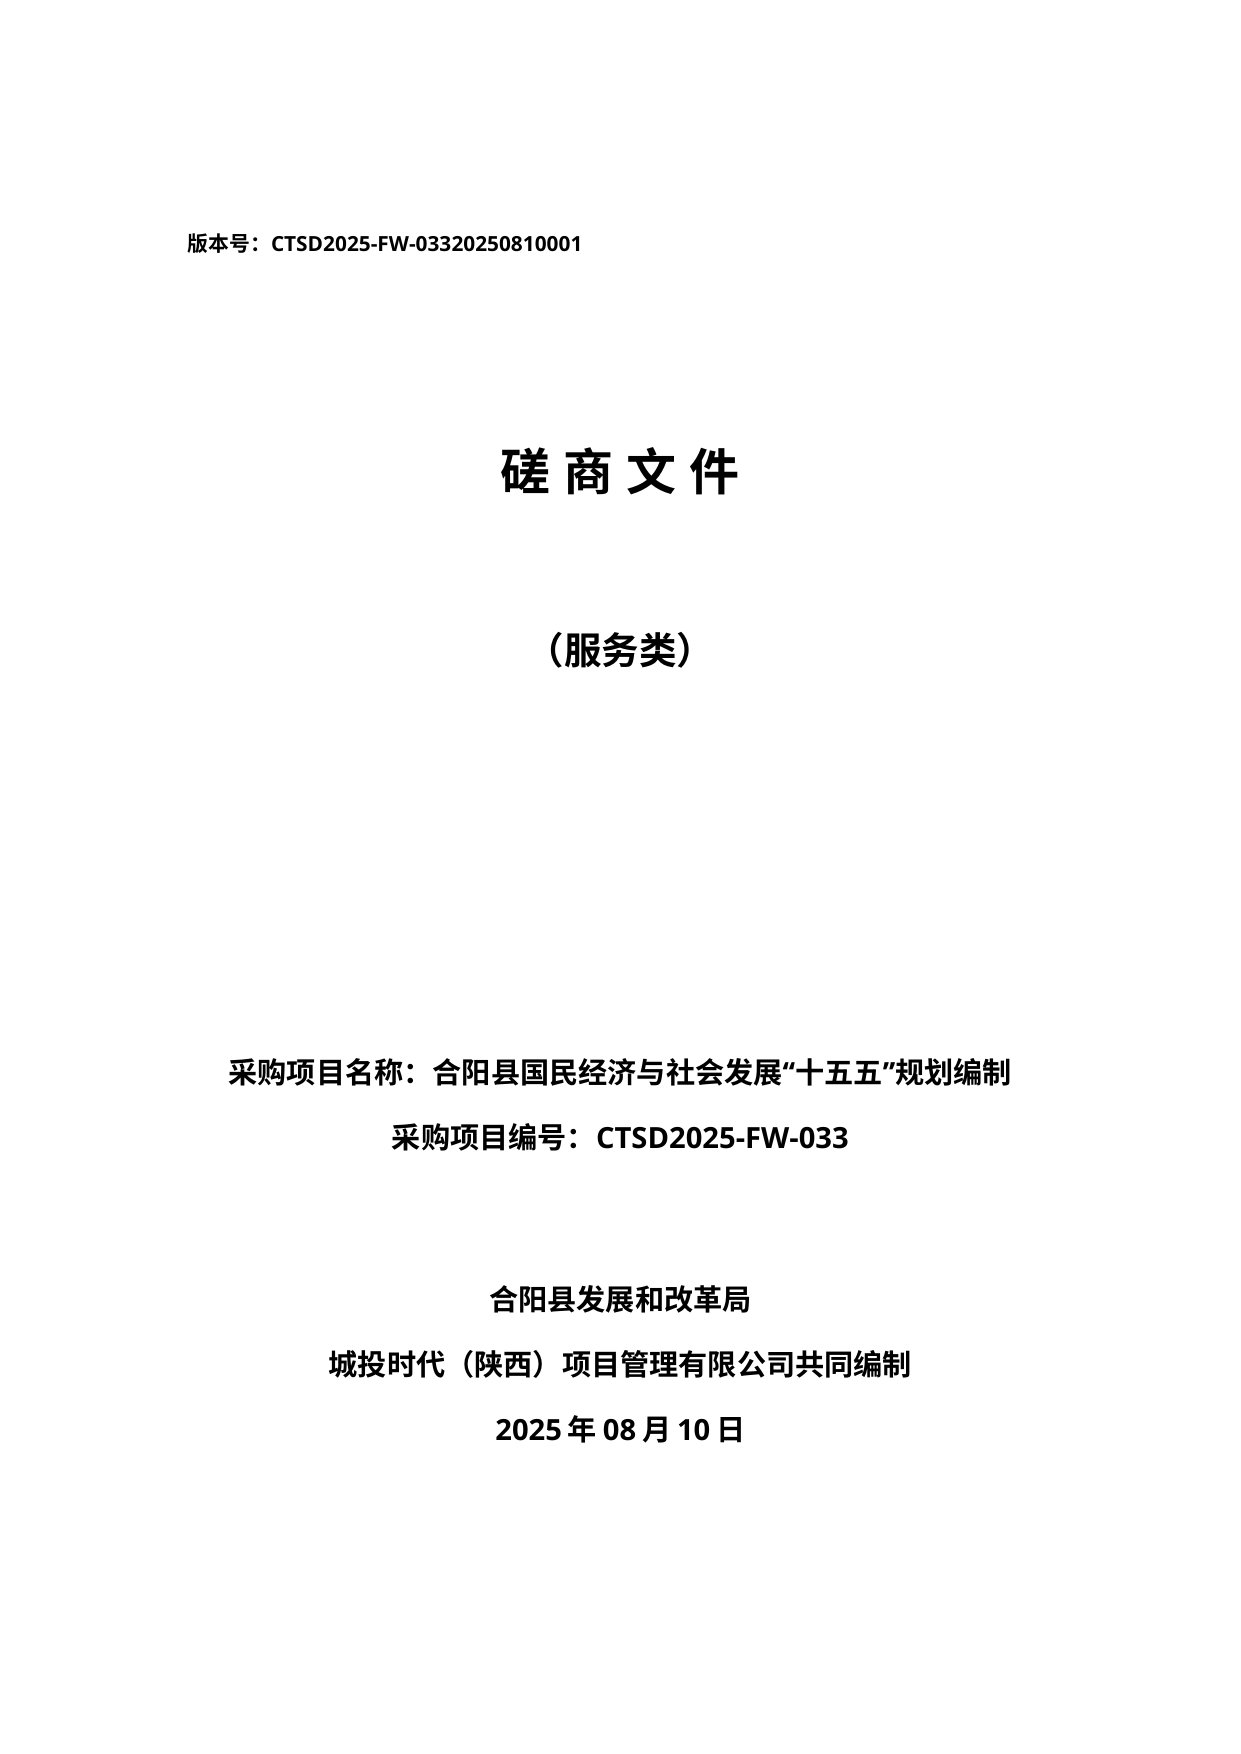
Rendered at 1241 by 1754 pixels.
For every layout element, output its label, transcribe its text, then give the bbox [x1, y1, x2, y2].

text 磋 商 文 件 [187, 422, 1053, 617]
text 采购项目编号：CTSD2025-FW-033 [187, 1104, 1053, 1267]
text 采购项目名称：合阳县国民经济与社会发展‘‘十五五’’规划编制 [187, 1039, 1053, 1104]
text （服务类） [187, 617, 1053, 1039]
text 2025年08月10日 [187, 1397, 1053, 1462]
text 版本号：CTSD2025-FW-03320250810001 [187, 227, 1053, 422]
text 合阳县发展和改革局 [187, 1267, 1053, 1332]
text 城投时代（陕西）项目管理有限公司共同编制 [187, 1332, 1053, 1397]
